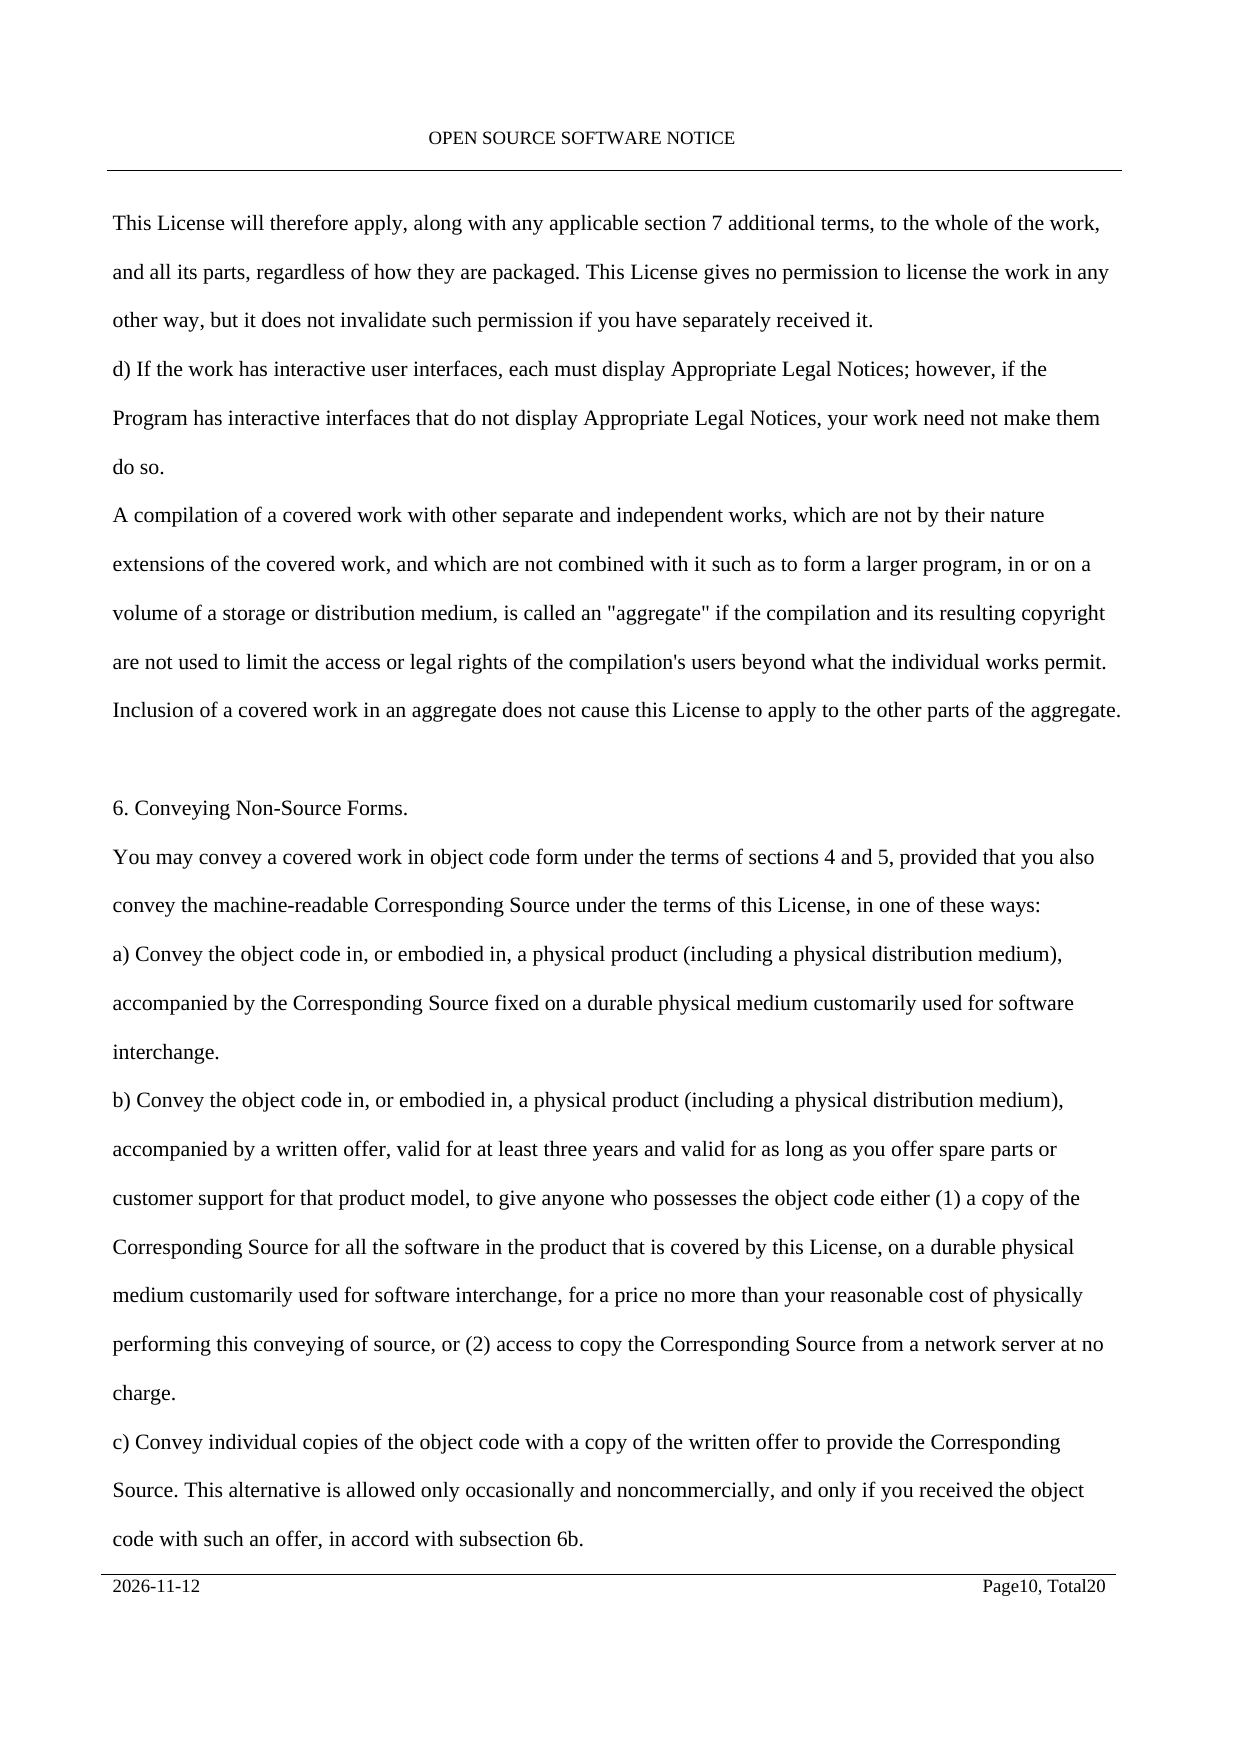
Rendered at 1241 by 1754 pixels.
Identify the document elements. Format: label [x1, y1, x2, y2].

text [112, 206, 1128, 1555]
